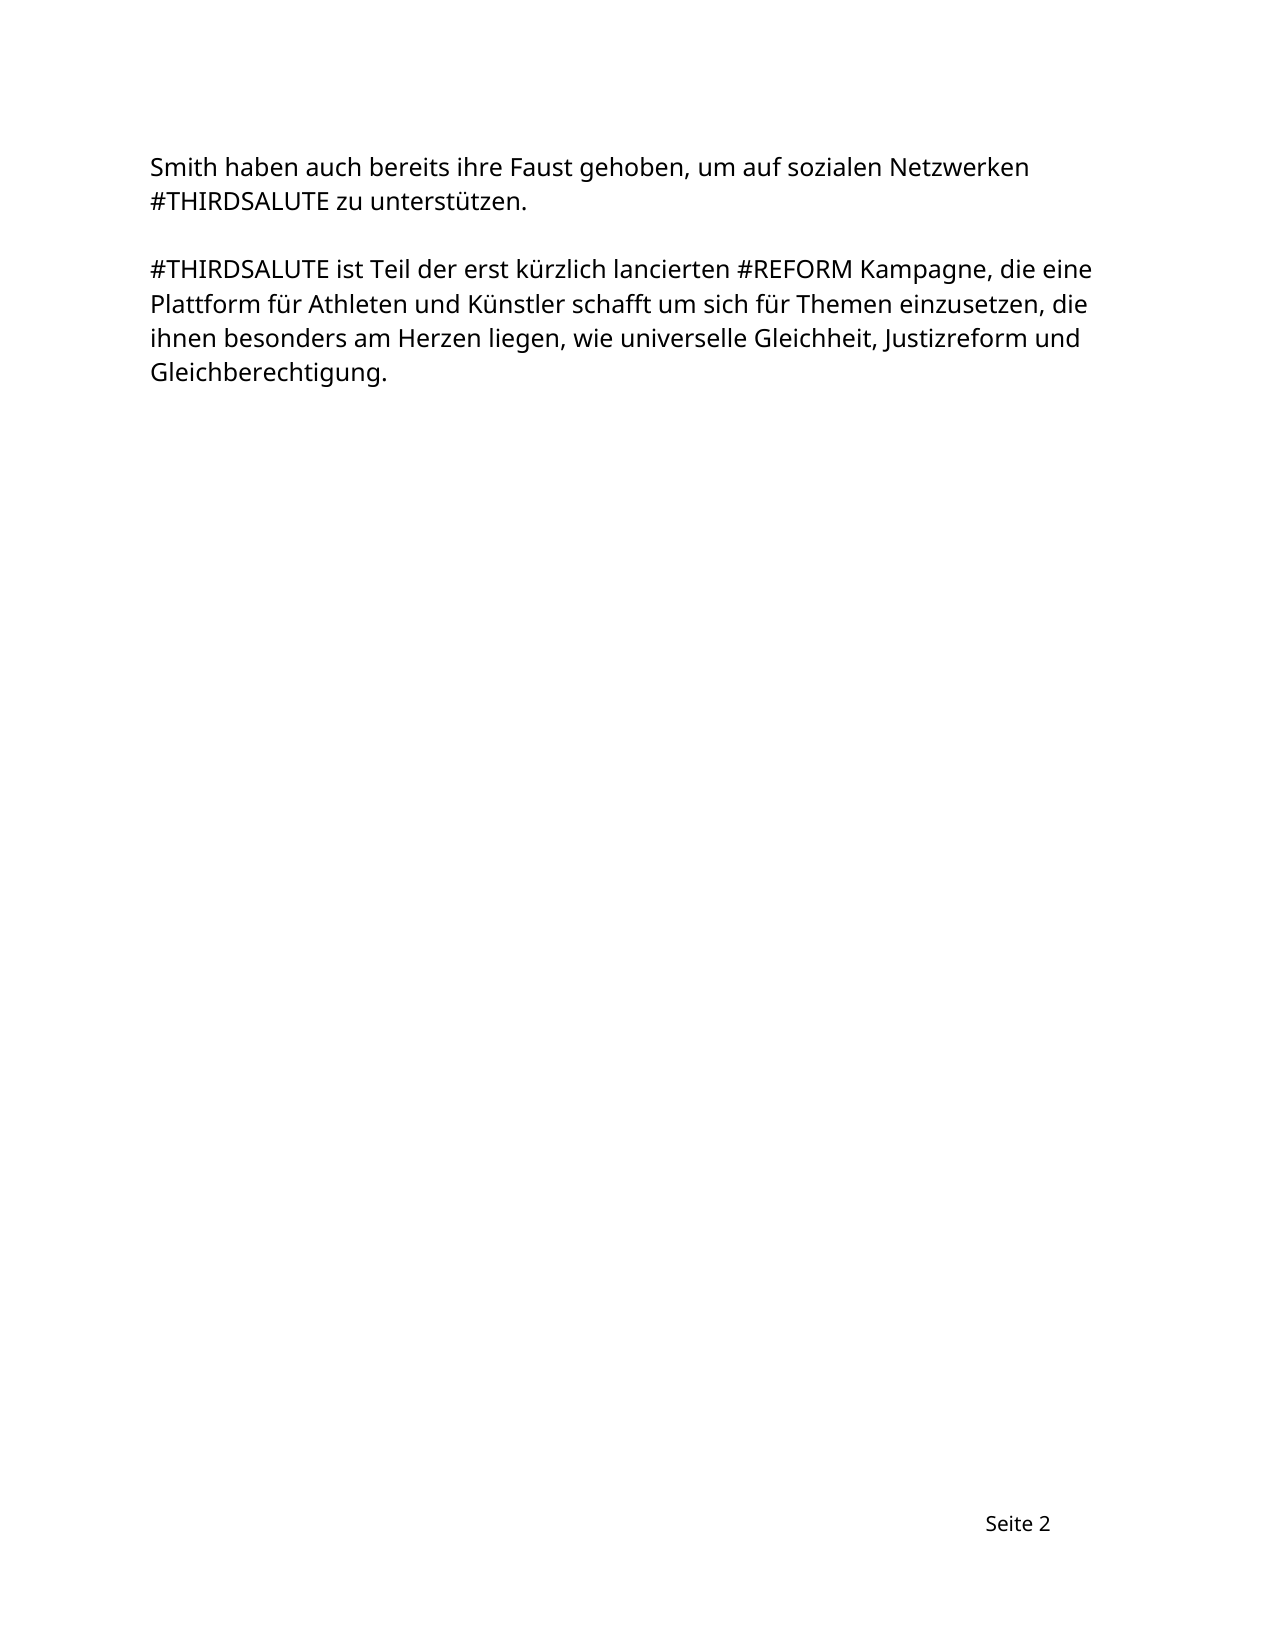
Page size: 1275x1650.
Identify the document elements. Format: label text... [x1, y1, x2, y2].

text #THIRDSALUTE ist Teil der erst kürzlich lancierten #REFORM Kampagne, die eine Plattform für Athleten und Künstler schafft um sich für Themen einzusetzen, die ihnen besonders am Herzen liegen, wie universelle Gleichheit, Justizreform und Gleichberechtigung. [150, 252, 1125, 388]
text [150, 150, 1125, 218]
